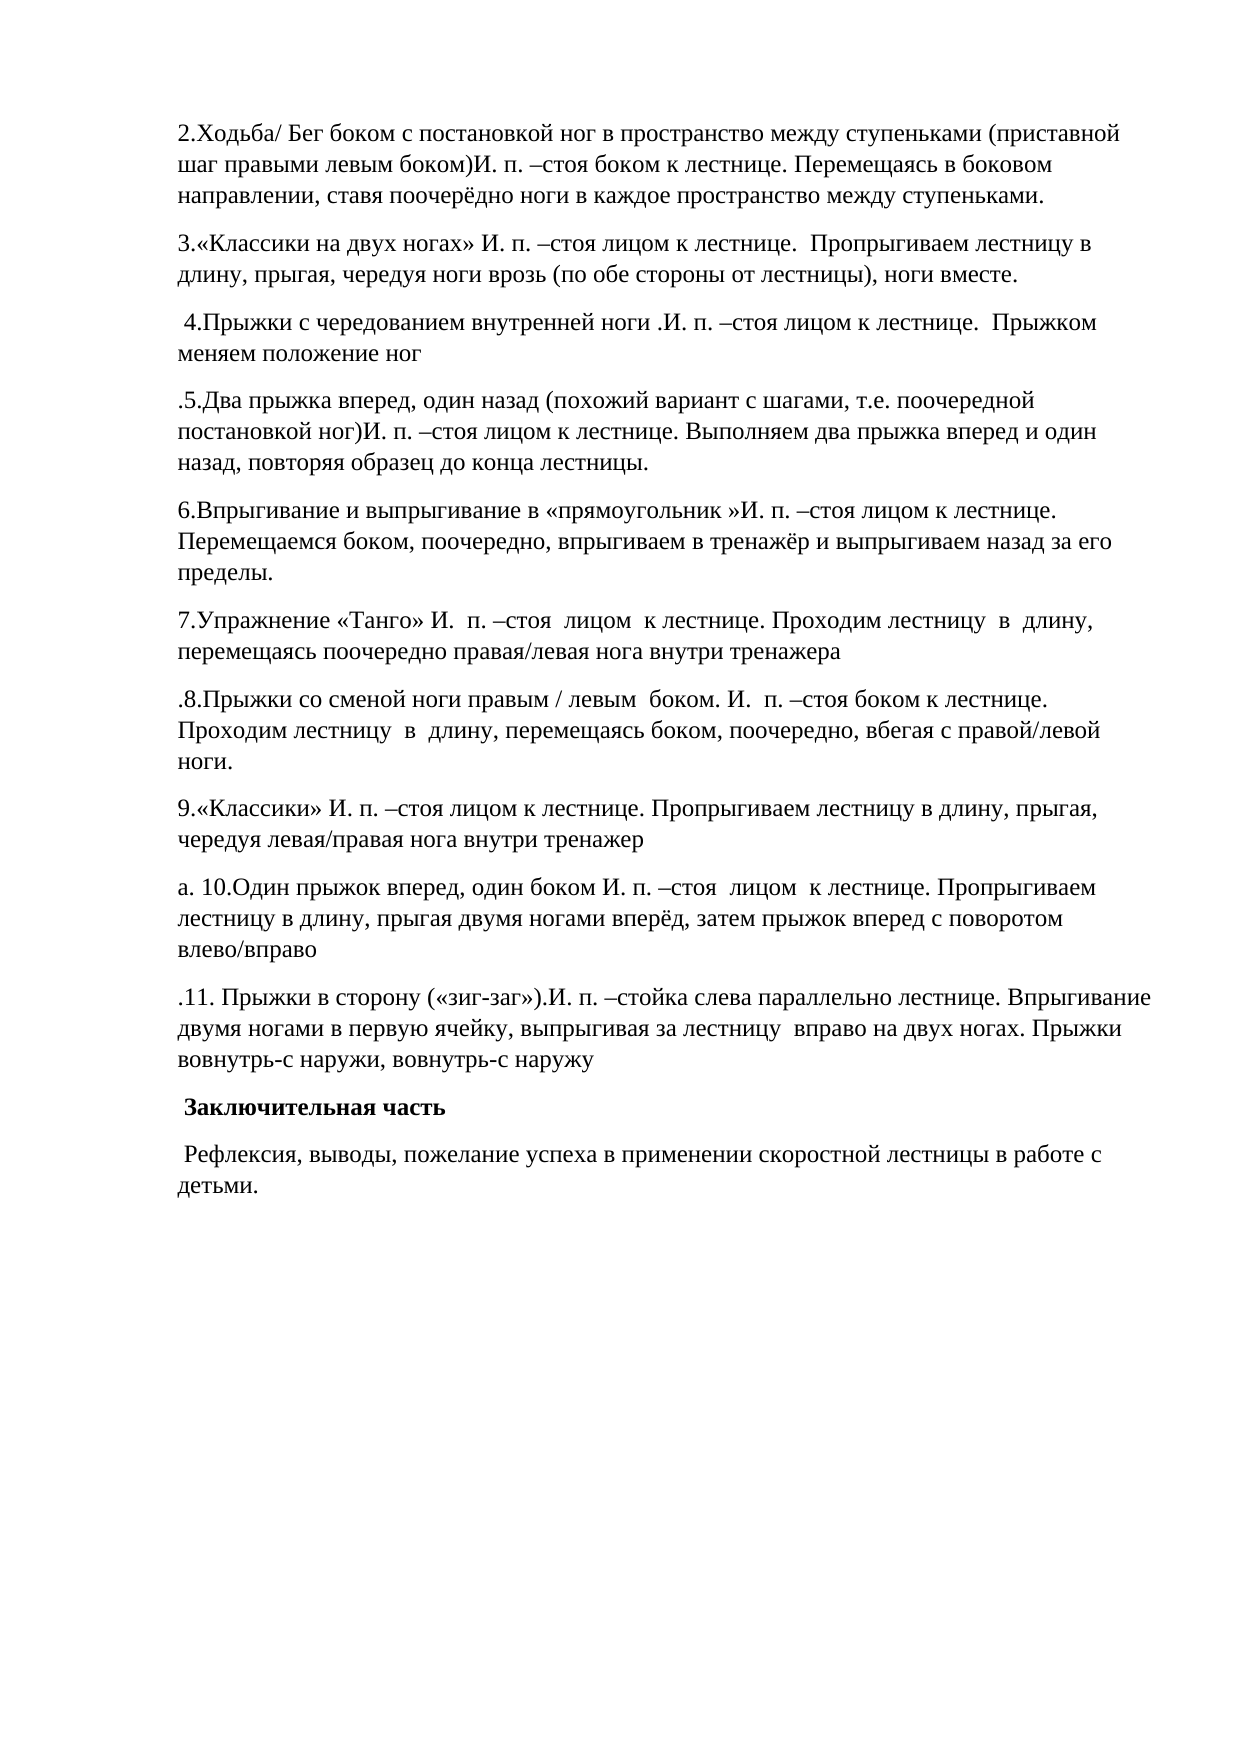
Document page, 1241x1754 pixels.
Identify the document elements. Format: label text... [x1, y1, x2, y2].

text 3.«Классики на двух ногах» И. п. –стоя лицом к лестнице. Пропрыгиваем лестницу в длину, прыгая, чередуя ноги врозь (по обе стороны от лестницы), ноги вместе. [177, 228, 1152, 288]
text .8.Прыжки со сменой ноги правым / левым боком. И. п. –стоя боком к лестнице. Проходим лестницу в длину, перемещаясь боком, поочередно, вбегая с правой/левой ноги. [177, 684, 1152, 774]
text .5.Два прыжка вперед, один назад (похожий вариант с шагами, т.е. поочередной постановкой ног)И. п. –стоя лицом к лестнице. Выполняем два прыжка вперед и один назад, повторяя образец до конца лестницы. [177, 385, 1152, 476]
text а. 10.Один прыжок вперед, один боком И. п. –стоя лицом к лестнице. Пропрыгиваем лестницу в длину, прыгая двумя ногами вперёд, затем прыжок вперед с поворотом влево/вправо [177, 872, 1152, 963]
text 4.Прыжки с чередованием внутренней ноги .И. п. –стоя лицом к лестнице. Прыжком меняем положение ног [177, 307, 1152, 366]
text .11. Прыжки в сторону («зиг-заг»).И. п. –стойка слева параллельно лестнице. Впрыгивание двумя ногами в первую ячейку, выпрыгивая за лестницу вправо на двух ногах. Прыжки вовнутрь-с наружи, вовнутрь-с наружу [177, 982, 1152, 1073]
text 9.«Классики» И. п. –стоя лицом к лестнице. Пропрыгиваем лестницу в длину, прыгая, чередуя левая/правая нога внутри тренажер [177, 793, 1152, 853]
text 6.Впрыгивание и выпрыгивание в «прямоугольник »И. п. –стоя лицом к лестнице. Перемещаемся боком, поочередно, впрыгиваем в тренажёр и выпрыгиваем назад за его пределы. [177, 495, 1152, 586]
text Заключительная часть [177, 1092, 1152, 1121]
text 7.Упражнение «Танго» И. п. –стоя лицом к лестнице. Проходим лестницу в длину, перемещаясь поочередно правая/левая нога внутри тренажера [177, 605, 1152, 665]
text Рефлексия, выводы, пожелание успеха в применении скоростной лестницы в работе с детьми. [177, 1139, 1152, 1199]
text 2.Ходьба/ Бег боком с постановкой ног в пространство между ступеньками (приставной шаг правыми левым боком)И. п. –стоя боком к лестнице. Перемещаясь в боковом направлении, ставя поочерёдно ноги в каждое пространство между ступеньками. [177, 118, 1152, 209]
